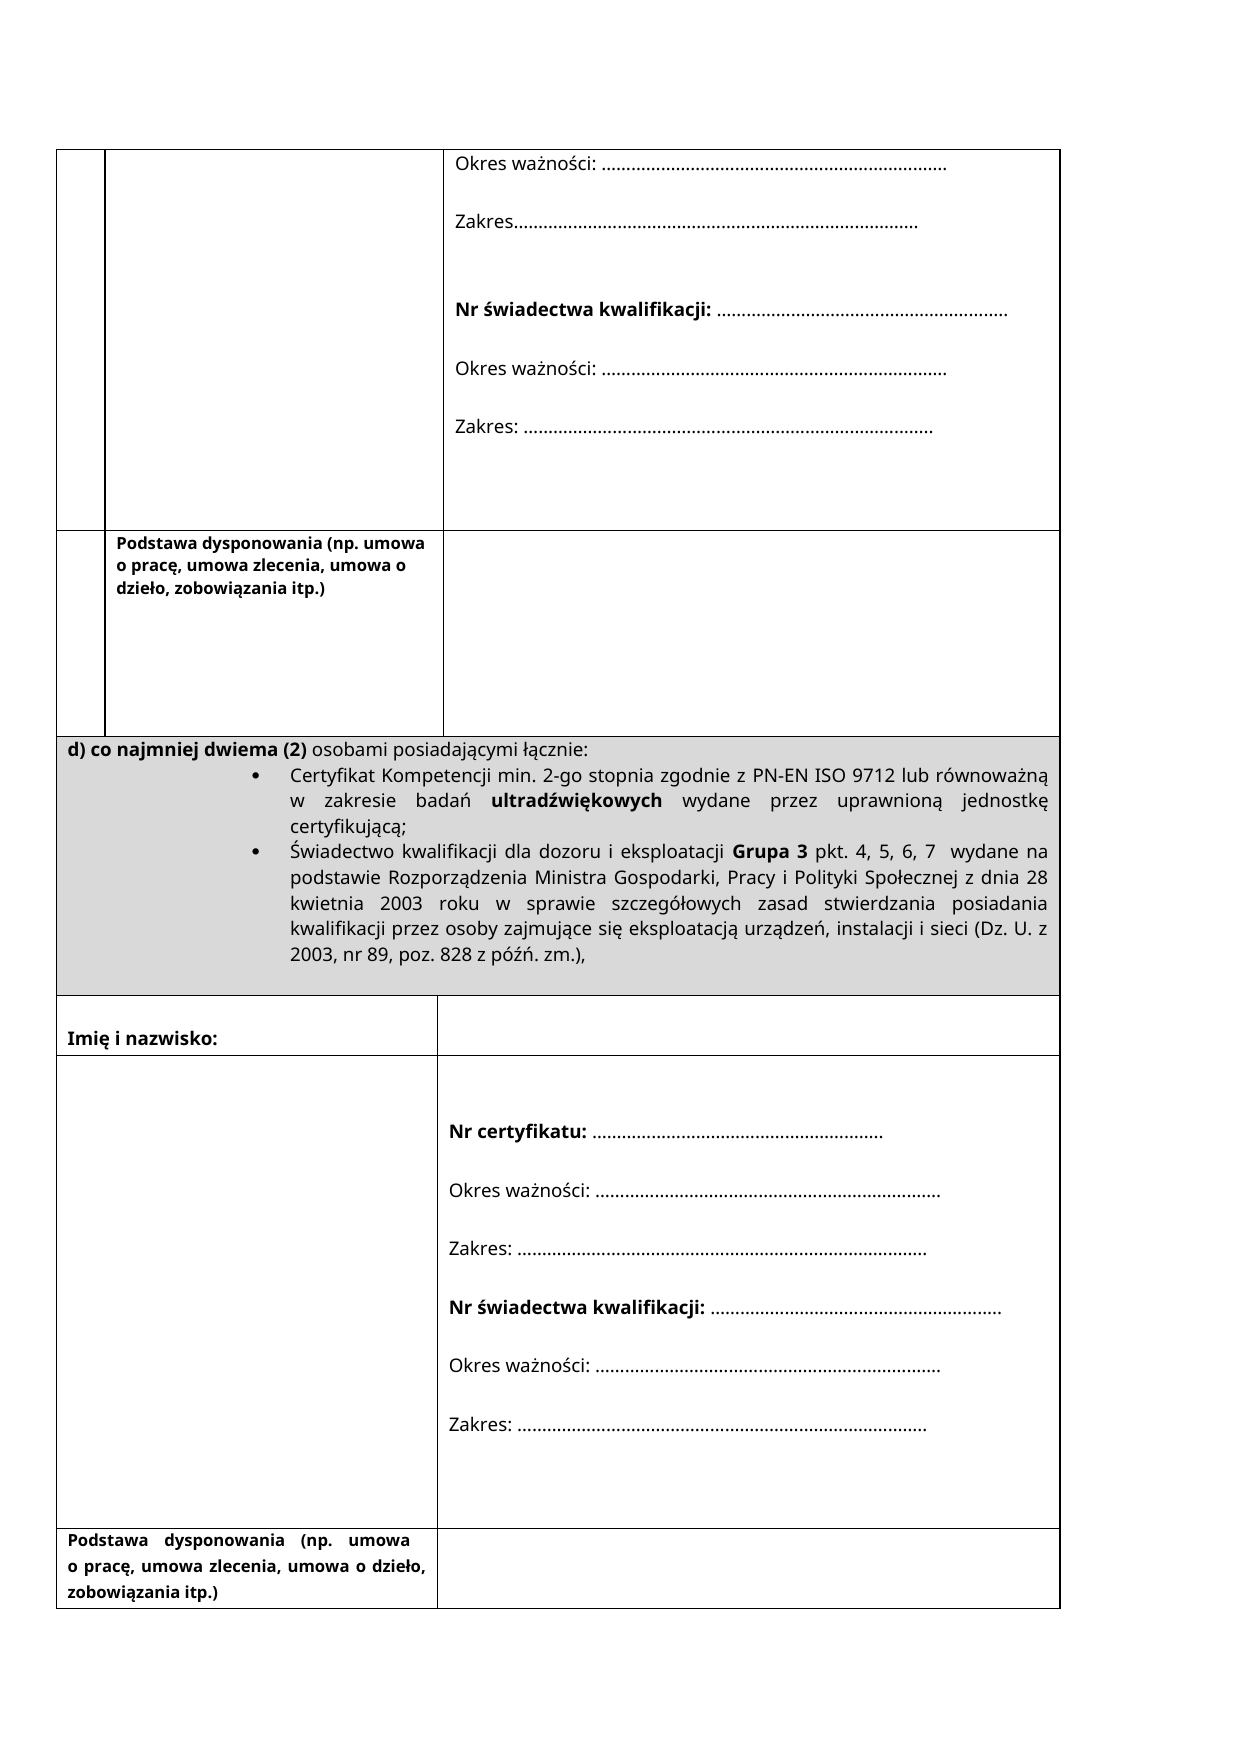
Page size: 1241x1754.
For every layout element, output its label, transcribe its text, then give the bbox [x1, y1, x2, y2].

table_cell [106, 150, 443, 530]
table_cell Podstawa dysponowania (np. umowa o pracę, umowa zlecenia, umowa o dzieło, zobowiązania itp.) [57, 1529, 437, 1608]
table_cell Podstawa dysponowania (np. umowa o pracę, umowa zlecenia, umowa o dzieło, zobowiązania itp.) [106, 531, 443, 736]
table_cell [438, 1056, 1059, 1528]
table_cell d) co najmniej dwiema (2) osobami posiadającymi łącznie: Certyfikat Kompetencji min. 2-go stopnia zgodnie z PN-EN ISO 9712 lub równoważną w zakresie badań ultradźwiękowych wydane przez uprawnioną jednostkę certyfikującą; Świadectwo kwalifikacji dla dozoru i eksploatacji Grupa 3 pkt. 4, 5, 6, 7 wydane na podstawie Rozporządzenia Ministra Gospodarki, Pracy i Polityki Społecznej z dnia 28 kwietnia 2003 roku w sprawie szczegółowych zasad stwierdzania posiadania kwalifikacji przez osoby zajmujące się eksploatacją urządzeń, instalacji i sieci (Dz. U. z 2003, nr 89, poz. 828 z późń. zm.), [57, 737, 1059, 995]
table_cell [438, 1529, 1059, 1608]
table_cell [57, 150, 104, 530]
table_cell Imię i nazwisko: [57, 996, 437, 1055]
table_cell [57, 1056, 437, 1528]
table_cell [57, 531, 104, 736]
table_cell [444, 531, 1059, 736]
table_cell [444, 150, 1059, 530]
table_cell [438, 996, 1059, 1055]
